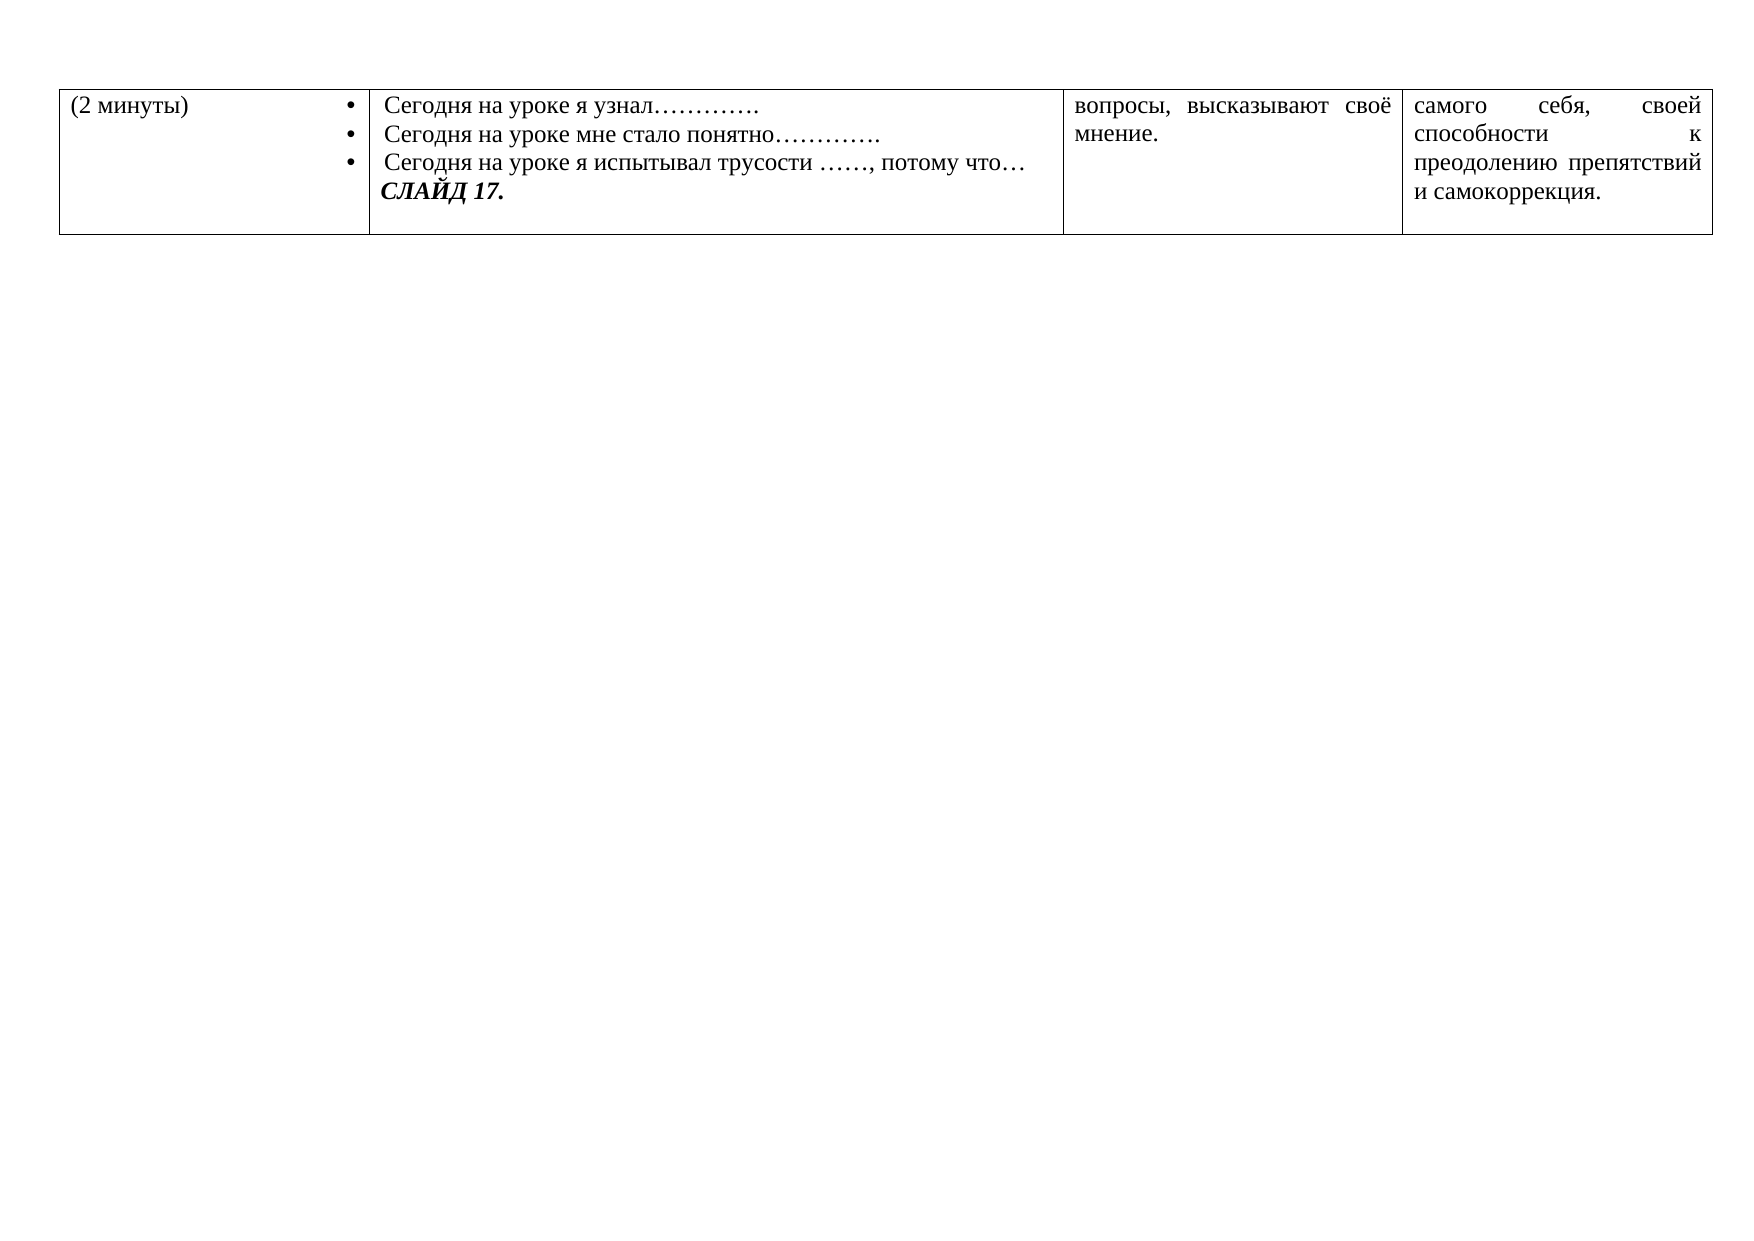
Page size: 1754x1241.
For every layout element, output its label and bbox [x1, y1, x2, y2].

table_cell [60, 90, 369, 234]
table_cell [370, 90, 1063, 234]
table_cell [1403, 90, 1712, 234]
table_cell [1064, 90, 1402, 234]
